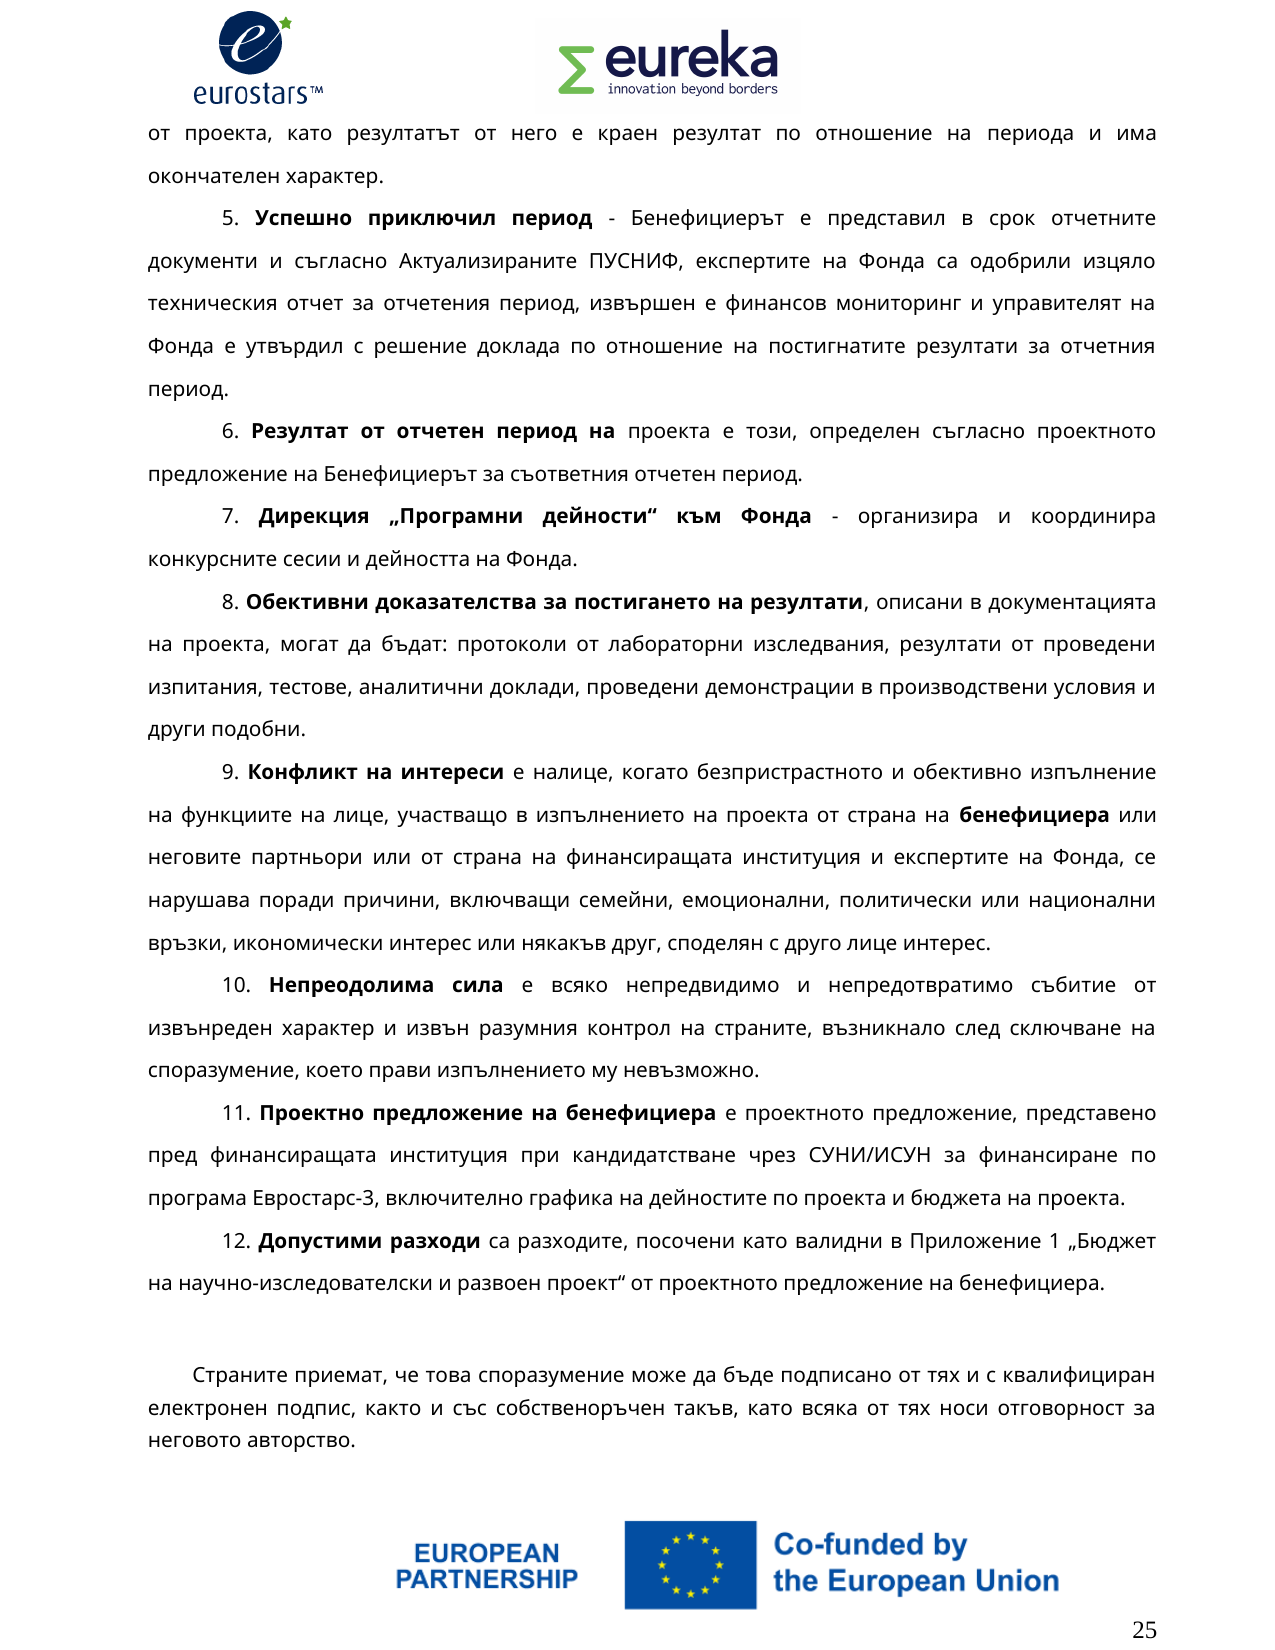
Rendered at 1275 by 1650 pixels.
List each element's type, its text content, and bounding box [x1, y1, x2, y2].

text 12. Допустими разходи са разходите, посочени като валидни в Приложение 1 „Бюджет на научно-изследователски и развоен проект“ от проектното предложение на бенефициера. [148, 1226, 1157, 1297]
picture [305, 1493, 1132, 1639]
picture [158, 0, 335, 115]
text 10. Непреодолима сила е всяко непредвидимо и непредотвратимо събитие от извънреден характер и извън разумния контрол на страните, възникнало след сключване на споразумение, което прави изпълнението му невъзможно. [148, 970, 1157, 1084]
text Страните приемат, че това споразумение може да бъде подписано от тях и с квалифициран електронен подпис, както и със собственоръчен такъв, като всяка от тях носи отговорност за неговото авторство. [148, 1360, 1157, 1454]
text 6. Резултат от отчетен период на проекта e този, определен съгласно проектното предложение на Бенефициерът за съответния отчетен период. [148, 416, 1157, 487]
text 9. Конфликт на интереси е налице, когато безпристрастното и обективно изпълнение на функциите на лице, участващо в изпълнението на проекта от страна на бенефициера или неговите партньори или от страна на финансиращата институция и експертите на Фонда, се нарушава поради причини, включващи семейни, емоционални, политически или национални връзки, икономически интерес или някакъв друг, споделян с друго лице интерес. [148, 757, 1157, 956]
picture [535, 18, 801, 114]
text 7. Дирекция „Програмни дейности“ към Фонда - организира и координира конкурсните сесии и дейността на Фонда. [148, 502, 1157, 573]
text 11. Проектно предложение на бенефициера е проектното предложение, представено пред финансиращата институция при кандидатстване чрез СУНИ/ИСУН за финансиране по програма Евростарс-3, включително графика на дейностите по проекта и бюджета на проекта. [148, 1098, 1157, 1212]
text 8. Обективни доказателства за постигането на резултати, описани в документацията на проекта, могат да бъдат: протоколи от лабораторни изследвания, резултати от проведени изпитания, тестове, аналитични доклади, проведени демонстрации в производствени условия и други подобни. [148, 587, 1157, 743]
text 5. Успешно приключил период - Бенефициерът е представил в срок отчетните документи и съгласно Актуализираните ПУСНИФ, експертите на Фонда са одобрили изцяло техническия отчет за отчетения период, извършен е финансов мониторинг и управителят на Фонда е утвърдил с решение доклада по отношение на постигнатите резултати за отчетния период. [148, 203, 1157, 402]
